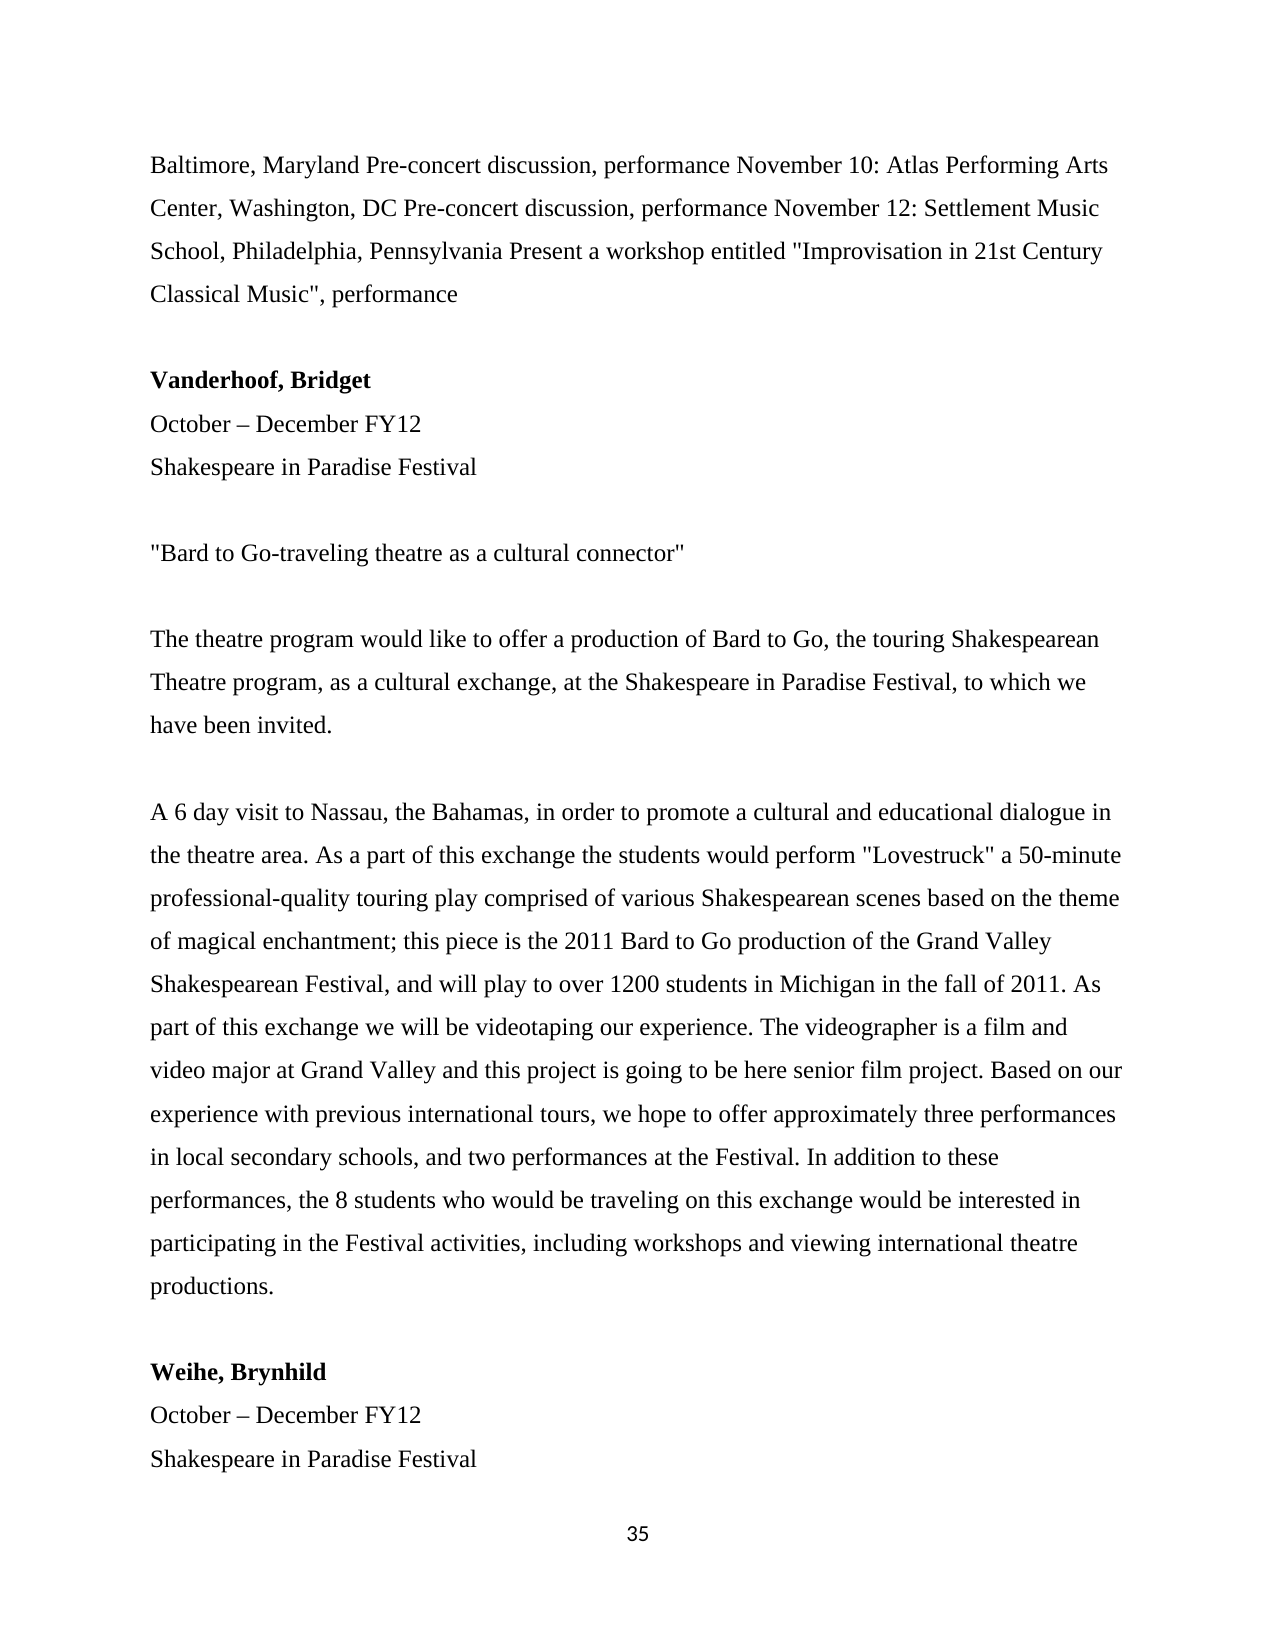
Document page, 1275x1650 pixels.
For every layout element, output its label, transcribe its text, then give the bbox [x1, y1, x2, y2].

text October – December FY12 [150, 409, 1125, 437]
text October – December FY12 [150, 1401, 1125, 1429]
text Vanderhoof, Bridget [150, 366, 1125, 394]
text "Bard to Go-traveling theatre as a cultural connector" [150, 538, 1125, 567]
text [150, 150, 1125, 308]
text Shakespeare in Paradise Festival [150, 452, 1125, 481]
text Weihe, Brynhild [150, 1357, 1125, 1386]
text A 6 day visit to Nassau, the Bahamas, in order to promote a cultural and educational dialogue in the theatre area. As a part of this exchange the students would perform "Lovestruck" a 50-minute professional-quality touring play comprised of various Shakespearean scenes based on the theme of magical enchantment; this piece is the 2011 Bard to Go production of the Grand Valley Shakespearean Festival, and will play to over 1200 students in Michigan in the fall of 2011. As part of this exchange we will be videotaping our experience. The videographer is a film and video major at Grand Valley and this project is going to be here senior film project. Based on our experience with previous international tours, we hope to offer approximately three performances in local secondary schools, and two performances at the Festival. In addition to these performances, the 8 students who would be traveling on this exchange would be interested in participating in the Festival activities, including workshops and viewing international theatre productions. [150, 797, 1125, 1300]
text Shakespeare in Paradise Festival [150, 1444, 1125, 1472]
text The theatre program would like to offer a production of Bard to Go, the touring Shakespearean Theatre program, as a cultural exchange, at the Shakespeare in Paradise Festival, to which we have been invited. [150, 624, 1125, 739]
